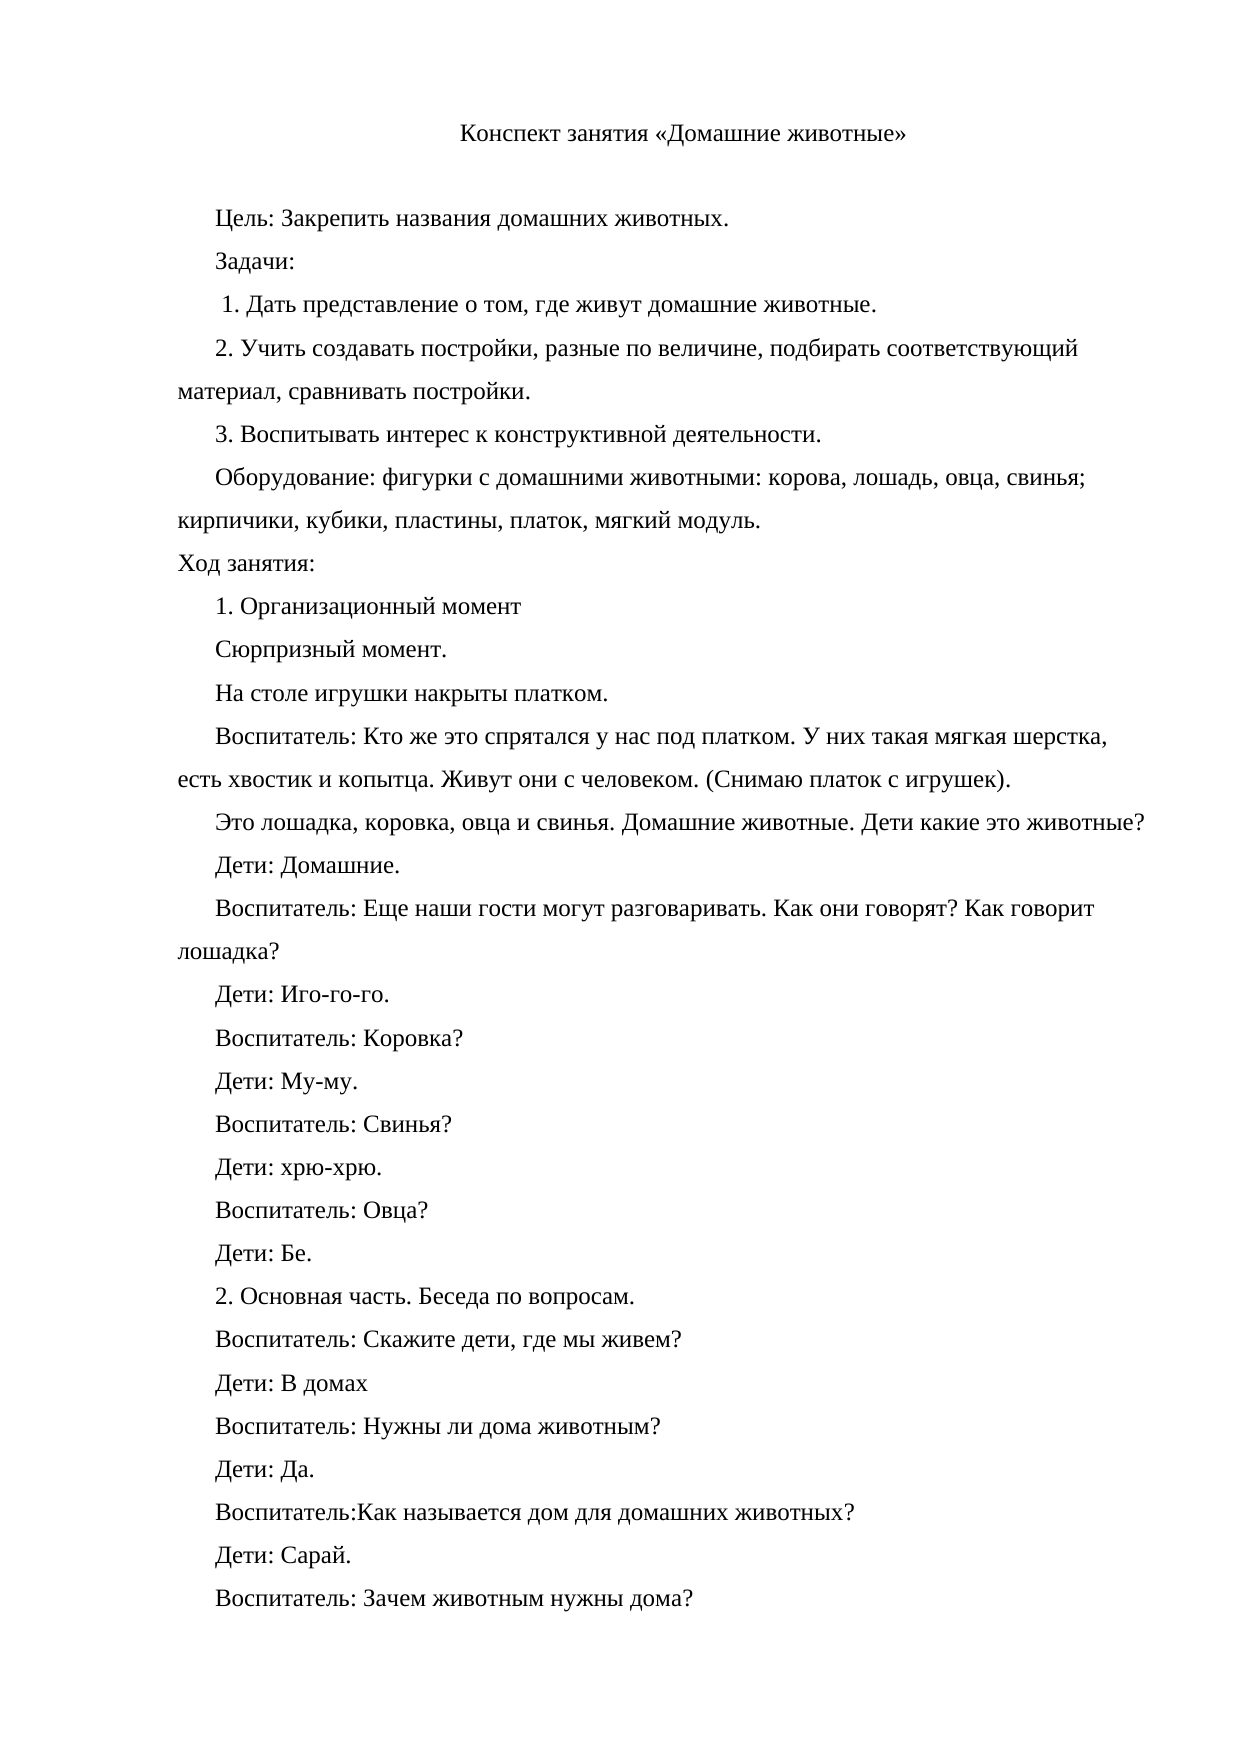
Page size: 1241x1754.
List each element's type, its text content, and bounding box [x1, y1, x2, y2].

text Дети: Му-му. [177, 1066, 1152, 1094]
text 1. Дать представление о том, где живут домашние животные. [177, 289, 1152, 318]
text Воспитатель: Коровка? [177, 1023, 1152, 1051]
text Это лошадка, коровка, овца и свинья. Домашние животные. Дети какие это животные? [177, 807, 1152, 836]
text Конспект занятия «Домашние животные» [177, 118, 1152, 147]
text Сюрпризный момент. [177, 634, 1152, 663]
text Воспитатель:Как называется дом для домашних животных? [177, 1497, 1152, 1526]
text На столе игрушки накрыты платком. [177, 678, 1152, 706]
text 3. Воспитывать интерес к конструктивной деятельности. [177, 419, 1152, 448]
text Задачи: [177, 246, 1152, 275]
text 1. Организационный момент [177, 591, 1152, 620]
text Дети: Иго-го-го. [177, 979, 1152, 1008]
text Воспитатель: Скажите дети, где мы живем? [177, 1324, 1152, 1353]
text Дети: Домашние. [177, 850, 1152, 879]
text Цель: Закрепить названия домашних животных. [177, 203, 1152, 232]
text Воспитатель: Зачем животным нужны дома? [177, 1583, 1152, 1612]
text Воспитатель: Свинья? [177, 1109, 1152, 1138]
text 2. Основная часть. Беседа по вопросам. [177, 1281, 1152, 1310]
text Дети: хрю-хрю. [177, 1152, 1152, 1181]
text Дети: Бе. [177, 1238, 1152, 1267]
text Ход занятия: [177, 548, 1152, 577]
text Дети: Да. [177, 1454, 1152, 1483]
text Дети: В домах [177, 1368, 1152, 1396]
text 2. Учить создавать постройки, разные по величине, подбирать соответствующий материал, сравнивать постройки. [177, 333, 1152, 404]
text Воспитатель: Еще наши гости могут разговаривать. Как они говорят? Как говорит лошадка? [177, 893, 1152, 965]
text Воспитатель: Овца? [177, 1195, 1152, 1224]
text Дети: Сарай. [177, 1540, 1152, 1569]
text Воспитатель: Нужны ли дома животным? [177, 1411, 1152, 1439]
text Оборудование: фигурки с домашними животными: корова, лошадь, овца, свинья; кирпичики, кубики, пластины, платок, мягкий модуль. [177, 462, 1152, 534]
text Воспитатель: Кто же это спрятался у нас под платком. У них такая мягкая шерстка, есть хвостик и копытца. Живут они с человеком. (Снимаю платок с игрушек). [177, 721, 1152, 793]
